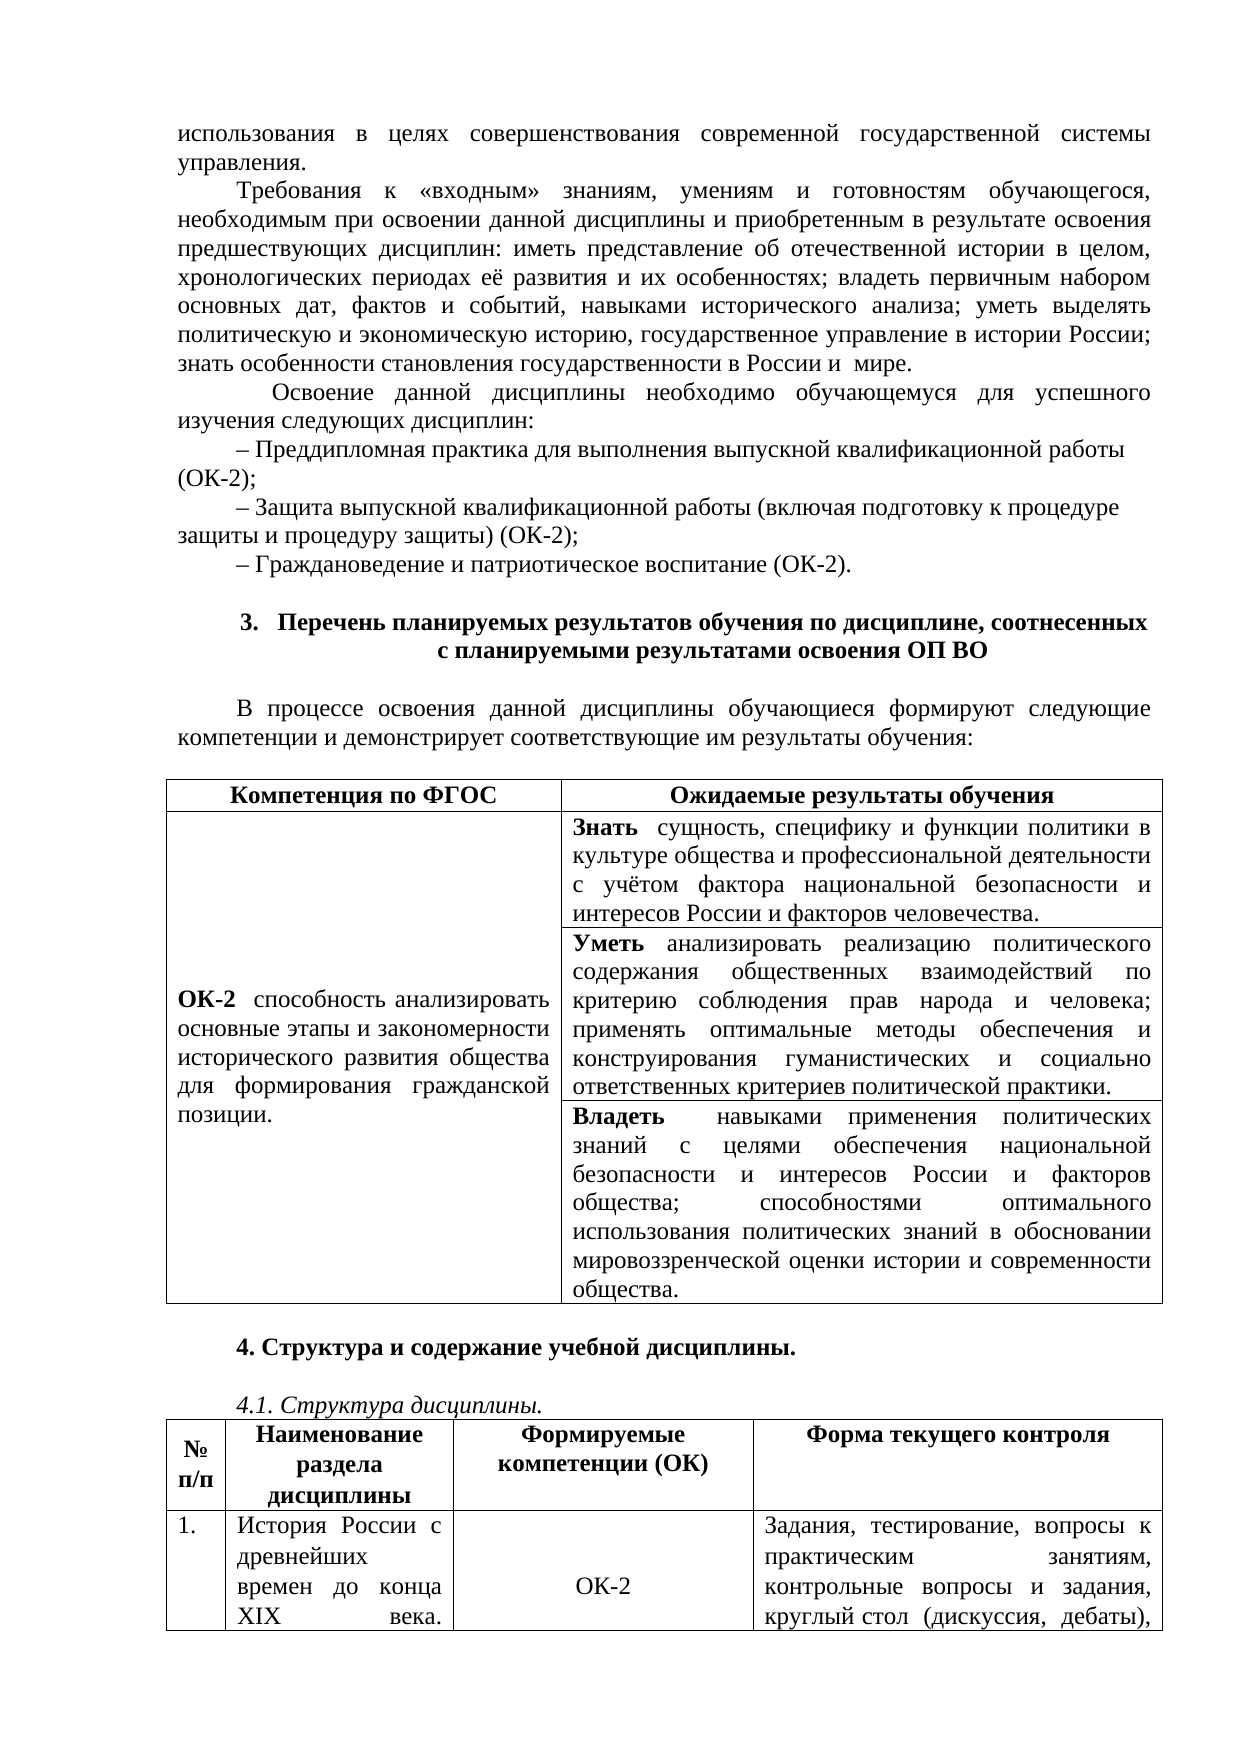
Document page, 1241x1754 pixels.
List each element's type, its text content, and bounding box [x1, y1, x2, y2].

text – Преддипломная практика для выполнения выпускной квалификационной работы (ОК-2); [177, 434, 1152, 492]
table_cell ОК-2 способность анализировать основные этапы и закономерности исторического развития общества для формирования гражданской позиции. [167, 812, 561, 1302]
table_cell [754, 1511, 1162, 1630]
text 4. Структура и содержание учебной дисциплины. [177, 1332, 1152, 1361]
table_header Форма текущего контроля [754, 1420, 1162, 1509]
text 4.1. Структура дисциплины. [177, 1390, 1152, 1418]
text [177, 118, 1152, 176]
table_header Наименование раздела дисциплины [226, 1420, 453, 1509]
table_cell ОК-2 [454, 1511, 753, 1630]
table_cell 1. [167, 1511, 225, 1630]
table_cell Знать сущность, специфику и функции политики в культуре общества и профессиональной деятельности с учётом фактора национальной безопасности и интересов России и факторов человечества. [562, 812, 1162, 927]
list Перечень планируемых результатов обучения по дисциплине, соотнесенных с планируемыми результатами освоения ОП ВО [236, 607, 1152, 664]
table_header № п/п [167, 1420, 225, 1509]
table_cell Владеть навыками применения политических знаний с целями обеспечения национальной безопасности и интересов России и факторов общества; способностями оптимального использования политических знаний в обосновании мировоззренческой оценки истории и современности общества. [562, 1101, 1162, 1302]
table_cell Уметь анализировать реализацию политического содержания общественных взаимодействий по критерию соблюдения прав народа и человека; применять оптимальные методы обеспечения и конструирования гуманистических и социально ответственных критериев политической практики. [562, 928, 1162, 1100]
text Освоение данной дисциплины необходимо обучающемуся для успешного изучения следующих дисциплин: [177, 377, 1152, 434]
table_header Ожидаемые результаты обучения [562, 780, 1162, 811]
text Требования к «входным» знаниям, умениям и готовностям обучающегося, необходимым при освоении данной дисциплины и приобретенным в результате освоения предшествующих дисциплин: иметь представление об отечественной истории в целом, хронологических периодах её развития и их особенностях; владеть первичным набором основных дат, фактов и событий, навыками исторического анализа; уметь выделять политическую и экономическую историю, государственное управление в истории России; знать особенности становления государственности в России и мире. [177, 176, 1152, 377]
table_header Формируемые компетенции (ОК) [454, 1420, 753, 1509]
text – Граждановедение и патриотическое воспитание (ОК-2). [177, 549, 1152, 578]
text – Защита выпускной квалификационной работы (включая подготовку к процедуре защиты и процедуру защиты) (ОК-2); [177, 492, 1152, 549]
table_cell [226, 1511, 453, 1630]
text В процессе освоения данной дисциплины обучающиеся формируют следующие компетенции и демонстрирует соответствующие им результаты обучения: [177, 693, 1152, 751]
table_header Компетенция по ФГОС [167, 780, 561, 811]
